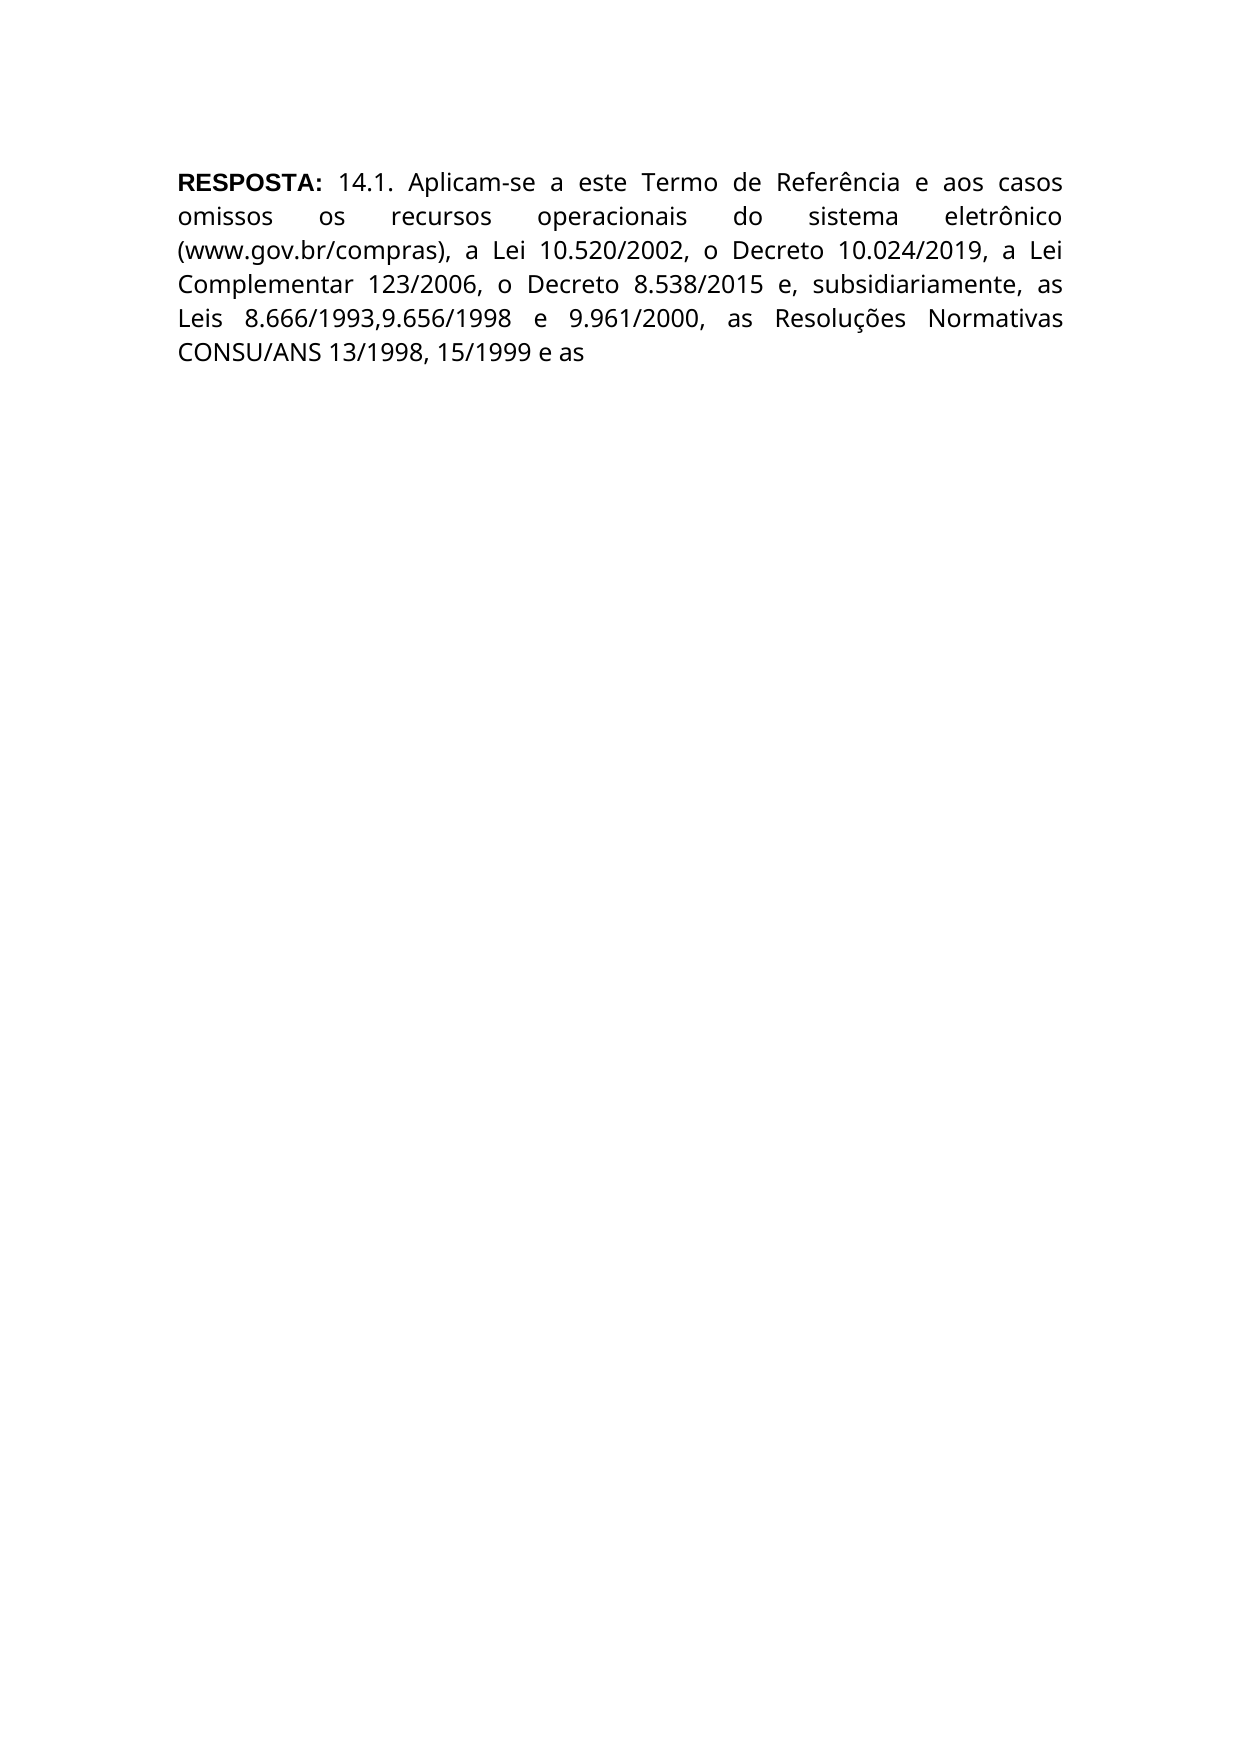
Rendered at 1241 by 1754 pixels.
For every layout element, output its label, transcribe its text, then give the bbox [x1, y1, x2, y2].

text RESPOSTA: 14.1. Aplicam-se a este Termo de Referência e aos casos omissos os recursos operacionais do sistema eletrônico (www.gov.br/compras), a Lei 10.520/2002, o Decreto 10.024/2019, a Lei Complementar 123/2006, o Decreto 8.538/2015 e, subsidiariamente, as Leis 8.666/1993,9.656/1998 e 9.961/2000, as Resoluções Normativas CONSU/ANS 13/1998, 15/1999 e as [177, 164, 1063, 369]
